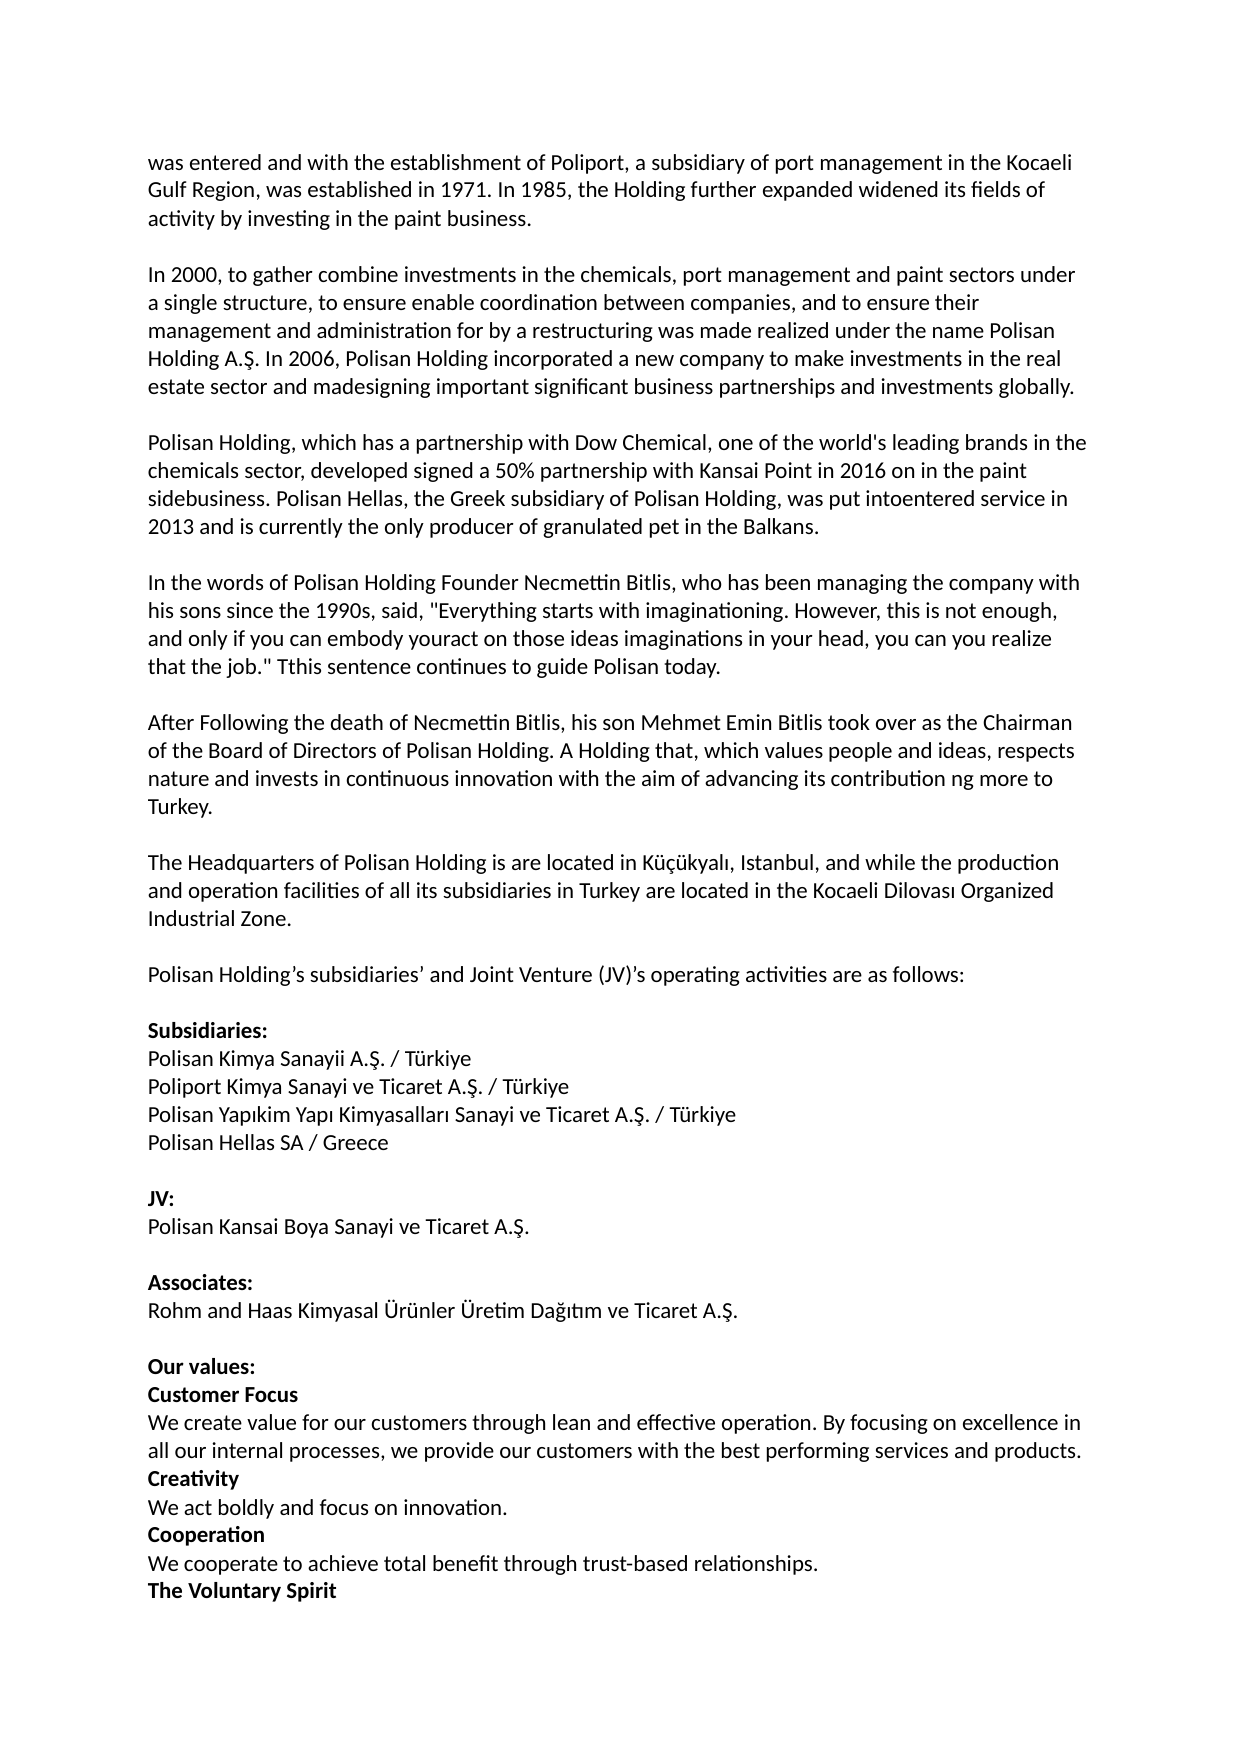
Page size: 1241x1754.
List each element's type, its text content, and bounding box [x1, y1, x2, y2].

text JV: [148, 1184, 1093, 1212]
text Cooperation [148, 1521, 1093, 1549]
text Subsidiaries: [148, 1016, 1093, 1044]
text Creativity [148, 1464, 1093, 1493]
text Poliport Kimya Sanayi ve Ticaret A.Ş. / Türkiye [148, 1072, 1093, 1100]
text Polisan Hellas SA / Greece [148, 1128, 1093, 1156]
text We cooperate to achieve total benefit through trust-based relationships. [148, 1549, 1093, 1577]
text Polisan Kansai Boya Sanayi ve Ticaret A.Ş. [148, 1212, 1093, 1240]
text We act boldly and focus on innovation. [148, 1493, 1093, 1521]
text In the words of Polisan Holding Founder Necmettin Bitlis, who has been managing the company with his sons since the 1990s, said, "Everything starts with imaginationing. However, this is not enough, and only if you can embody youract on those ideas imaginations in your head, you can you realize that the job." Tthis sentence continues to guide Polisan today. [148, 568, 1093, 680]
text Polisan Yapıkim Yapı Kimyasalları Sanayi ve Ticaret A.Ş. / Türkiye [148, 1100, 1093, 1128]
text After Following the death of Necmettin Bitlis, his son Mehmet Emin Bitlis took over as the Chairman of the Board of Directors of Polisan Holding. A Holding that, which values people and ideas, respects nature and invests in continuous innovation with the aim of advancing its contribution ng more to Turkey. [148, 708, 1093, 820]
text Rohm and Haas Kimyasal Ürünler Üretim Dağıtım ve Ticaret A.Ş. [148, 1296, 1093, 1324]
text The Voluntary Spirit [148, 1577, 1093, 1605]
text The Headquarters of Polisan Holding is are located in Küçükyalı, Istanbul, and while the production and operation facilities of all its subsidiaries in Turkey are located in the Kocaeli Dilovası Organized Industrial Zone. [148, 848, 1093, 932]
text Polisan Holding’s subsidiaries’ and Joint Venture (JV)’s operating activities are as follows: [148, 960, 1093, 988]
text Polisan Holding, which has a partnership with Dow Chemical, one of the world's leading brands in the chemicals sector, developed signed a 50% partnership with Kansai Point in 2016 on in the paint sidebusiness. Polisan Hellas, the Greek subsidiary of Polisan Holding, was put intoentered service in 2013 and is currently the only producer of granulated pet in the Balkans. [148, 428, 1093, 540]
text We create value for our customers through lean and effective operation. By focusing on excellence in all our internal processes, we provide our customers with the best performing services and products. [148, 1408, 1093, 1464]
text Our values: [148, 1352, 1093, 1381]
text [148, 148, 1093, 232]
text Customer Focus [148, 1381, 1093, 1408]
text Polisan Kimya Sanayii A.Ş. / Türkiye [148, 1044, 1093, 1072]
text Associates: [148, 1268, 1093, 1296]
text In 2000, to gather combine investments in the chemicals, port management and paint sectors under a single structure, to ensure enable coordination between companies, and to ensure their management and administration for by a restructuring was made realized under the name Polisan Holding A.Ş. In 2006, Polisan Holding incorporated a new company to make investments in the real estate sector and madesigning important significant business partnerships and investments globally. [148, 260, 1093, 400]
